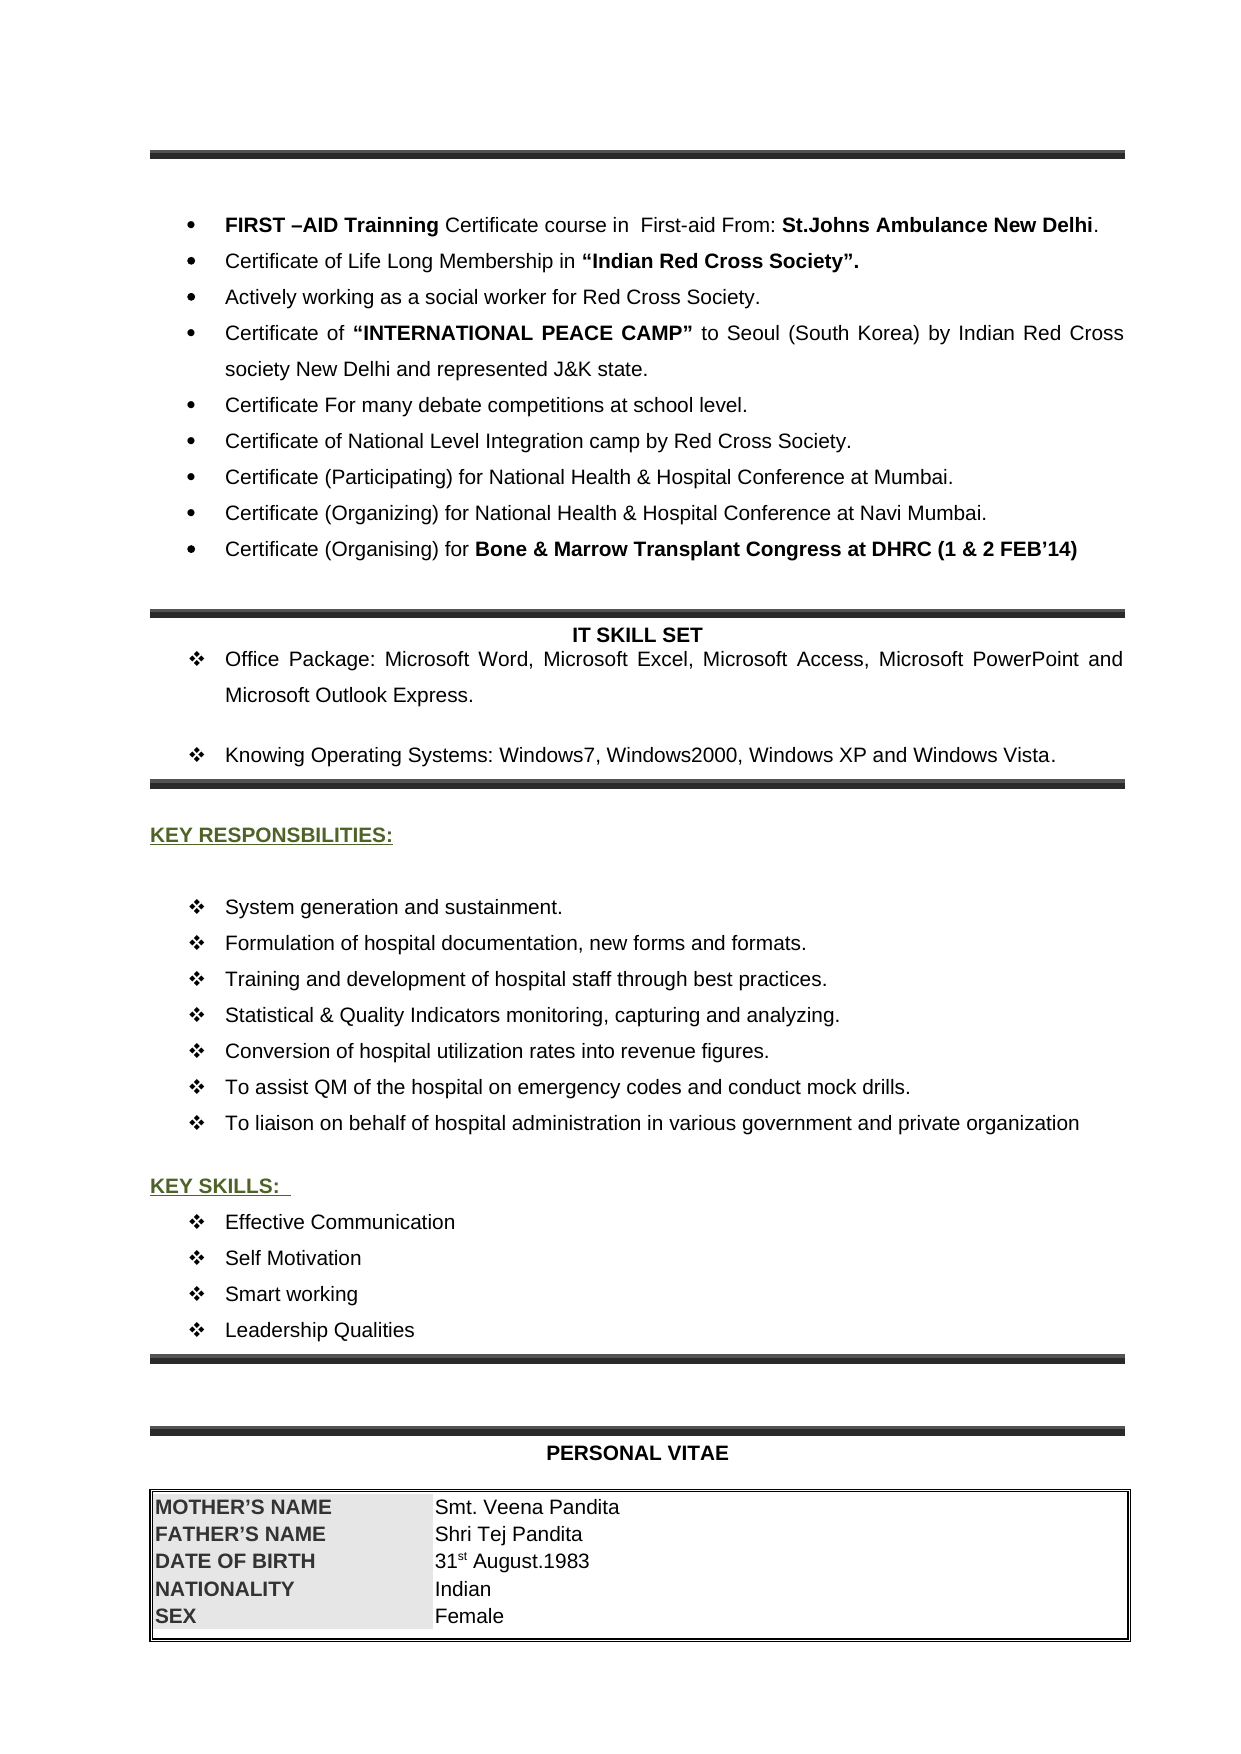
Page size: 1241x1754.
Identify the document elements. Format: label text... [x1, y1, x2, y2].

list Certificate of “INTERNATIONAL PEACE CAMP” to Seoul (South Korea) by Indian Red Cross society New Delhi and represented J&K state. [187, 321, 1125, 381]
list Office Package: Microsoft Word, Microsoft Excel, Microsoft Access, Microsoft PowerPoint and Microsoft Outlook Express. [187, 647, 1125, 707]
text KEY SKILLS: [150, 1174, 1125, 1198]
list Certificate (Participating) for National Health & Hospital Conference at Mumbai. [187, 465, 1125, 489]
list System generation and sustainment. [187, 894, 1125, 918]
list Statistical & Quality Indicators monitoring, capturing and analyzing. [187, 1003, 1125, 1027]
list Conversion of hospital utilization rates into revenue figures. [187, 1039, 1125, 1063]
list To assist QM of the hospital on emergency codes and conduct mock drills. [187, 1075, 1125, 1099]
list Training and development of hospital staff through best practices. [187, 967, 1125, 991]
list Certificate of Life Long Membership in “Indian Red Cross Society”. [187, 248, 1125, 273]
list Certificate of National Level Integration camp by Red Cross Society. [187, 429, 1125, 453]
list FIRST –AID Trainning Certificate course in First-aid From: St.Johns Ambulance New Delhi. [187, 212, 1125, 237]
text PERSONAL VITAE [150, 1439, 1125, 1465]
list Certificate (Organizing) for National Health & Hospital Conference at Navi Mumbai. [187, 501, 1125, 525]
list Certificate (Organising) for Bone & Marrow Transplant Congress at DHRC (1 & 2 FEB’14) [187, 537, 1125, 561]
list Knowing Operating Systems: Windows7, Windows2000, Windows XP and Windows Vista. [187, 743, 1125, 767]
table_header [153, 1492, 1127, 1638]
list Leadership Qualities [187, 1318, 1125, 1342]
list Effective Communication [187, 1210, 1125, 1234]
list Certificate For many debate competitions at school level. [187, 393, 1125, 417]
list Formulation of hospital documentation, new forms and formats. [187, 931, 1125, 954]
text IT SKILL SET [150, 621, 1125, 647]
list Self Motivation [187, 1246, 1125, 1270]
text KEY RESPONSBILITIES: [150, 823, 1125, 847]
list To liaison on behalf of hospital administration in various government and private organization [187, 1111, 1125, 1135]
list Smart working [187, 1282, 1125, 1306]
list Actively working as a social worker for Red Cross Society. [187, 284, 1125, 309]
